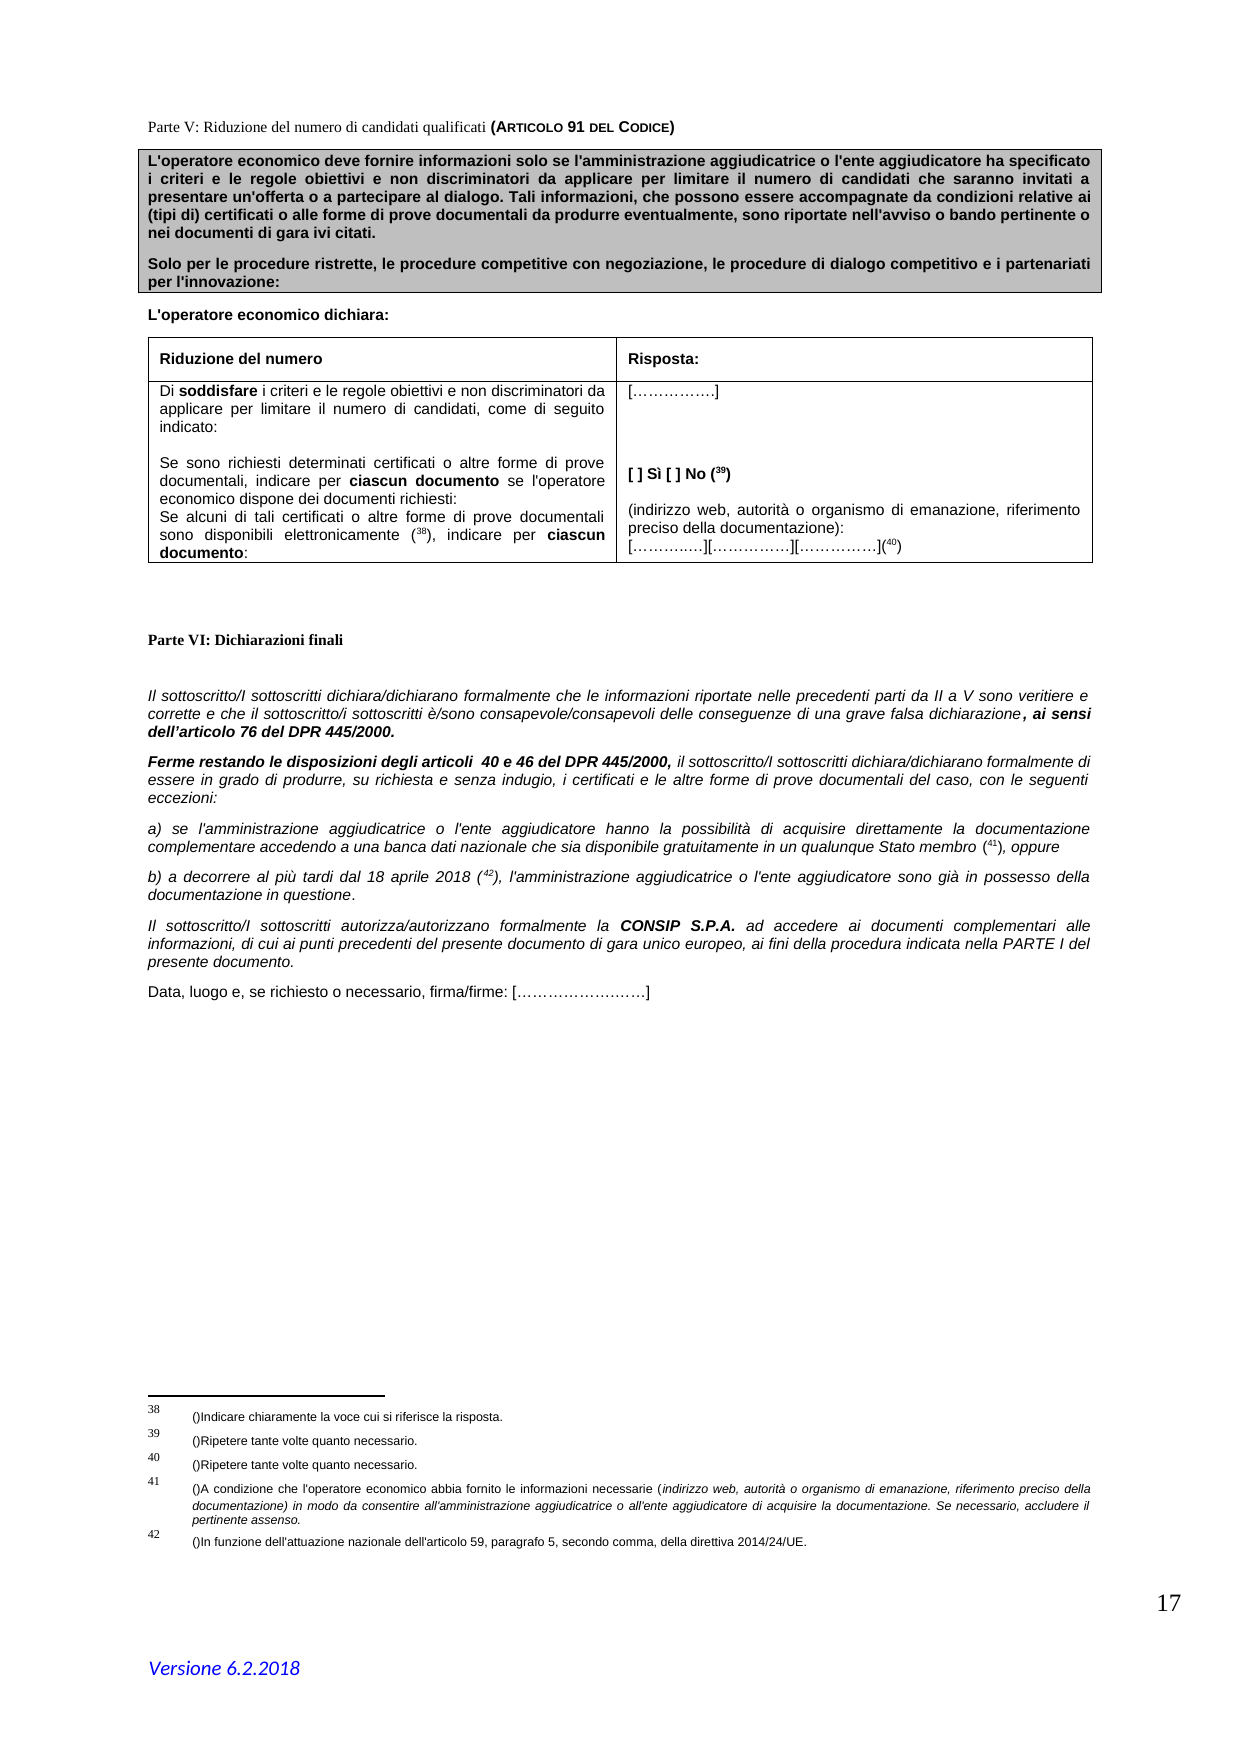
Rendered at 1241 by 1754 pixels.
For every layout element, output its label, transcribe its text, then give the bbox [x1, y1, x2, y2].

text Il sottoscritto/I sottoscritti dichiara/dichiarano formalmente che le informazioni riportate nelle precedenti parti da II a V sono veritiere e corrette e che il sottoscritto/i sottoscritti è/sono consapevole/consapevoli delle conseguenze di una grave falsa dichiarazione, ai sensi dell’articolo 76 del DPR 445/2000. [148, 686, 1093, 740]
text a) se l'amministrazione aggiudicatrice o l'ente aggiudicatore hanno la possibilità di acquisire direttamente la documentazione complementare accedendo a una banca dati nazionale che sia disponibile gratuitamente in un qualunque Stato membro (), oppure [148, 819, 1093, 856]
text Solo per le procedure ristrette, le procedure competitive con negoziazione, le procedure di dialogo competitivo e i partenariati per l'innovazione: [139, 251, 1101, 292]
table_header Risposta: [617, 338, 1092, 381]
text Parte V: Riduzione del numero di candidati qualificati (Articolo 91 del Codice) [148, 118, 1093, 136]
text Data, luogo e, se richiesto o necessario, firma/firme: [……………….……] [148, 983, 1093, 1001]
text L'operatore economico dichiara: [148, 306, 1093, 324]
text Ferme restando le disposizioni degli articoli 40 e 46 del DPR 445/2000, il sottoscritto/I sottoscritti dichiara/dichiarano formalmente di essere in grado di produrre, su richiesta e senza indugio, i certificati e le altre forme di prove documentali del caso, con le seguenti eccezioni: [148, 753, 1093, 807]
table_cell Di soddisfare i criteri e le regole obiettivi e non discriminatori da applicare per limitare il numero di candidati, come di seguito indicato: Se sono richiesti determinati certificati o altre forme di prove documentali, indicare per ciascun documento se l'operatore economico dispone dei documenti richiesti: Se alcuni di tali certificati o altre forme di prove documentali sono disponibili elettronicamente (), indicare per ciascun documento: [149, 382, 616, 562]
text b) a decorrere al più tardi dal 18 aprile 2018 (), l'amministrazione aggiudicatrice o l'ente aggiudicatore sono già in possesso della documentazione in questione. [148, 868, 1093, 904]
title Parte VI: Dichiarazioni finali [148, 631, 1093, 649]
table_cell […………….] [ ] Sì [ ] No () (indirizzo web, autorità o organismo di emanazione, riferimento preciso della documentazione): [………..…][……………][……………]() [617, 382, 1092, 562]
text L'operatore economico deve fornire informazioni solo se l'amministrazione aggiudicatrice o l'ente aggiudicatore ha specificato i criteri e le regole obiettivi e non discriminatori da applicare per limitare il numero di candidati che saranno invitati a presentare un'offerta o a partecipare al dialogo. Tali informazioni, che possono essere accompagnate da condizioni relative ai (tipi di) certificati o alle forme di prove documentali da produrre eventualmente, sono riportate nell'avviso o bando pertinente o nei documenti di gara ivi citati. [139, 150, 1101, 242]
table_header Riduzione del numero [149, 338, 616, 381]
text Il sottoscritto/I sottoscritti autorizza/autorizzano formalmente la CONSIP S.P.A. ad accedere ai documenti complementari alle informazioni, di cui ai punti precedenti del presente documento di gara unico europeo, ai fini della procedura indicata nella PARTE I del presente documento. [148, 917, 1093, 971]
